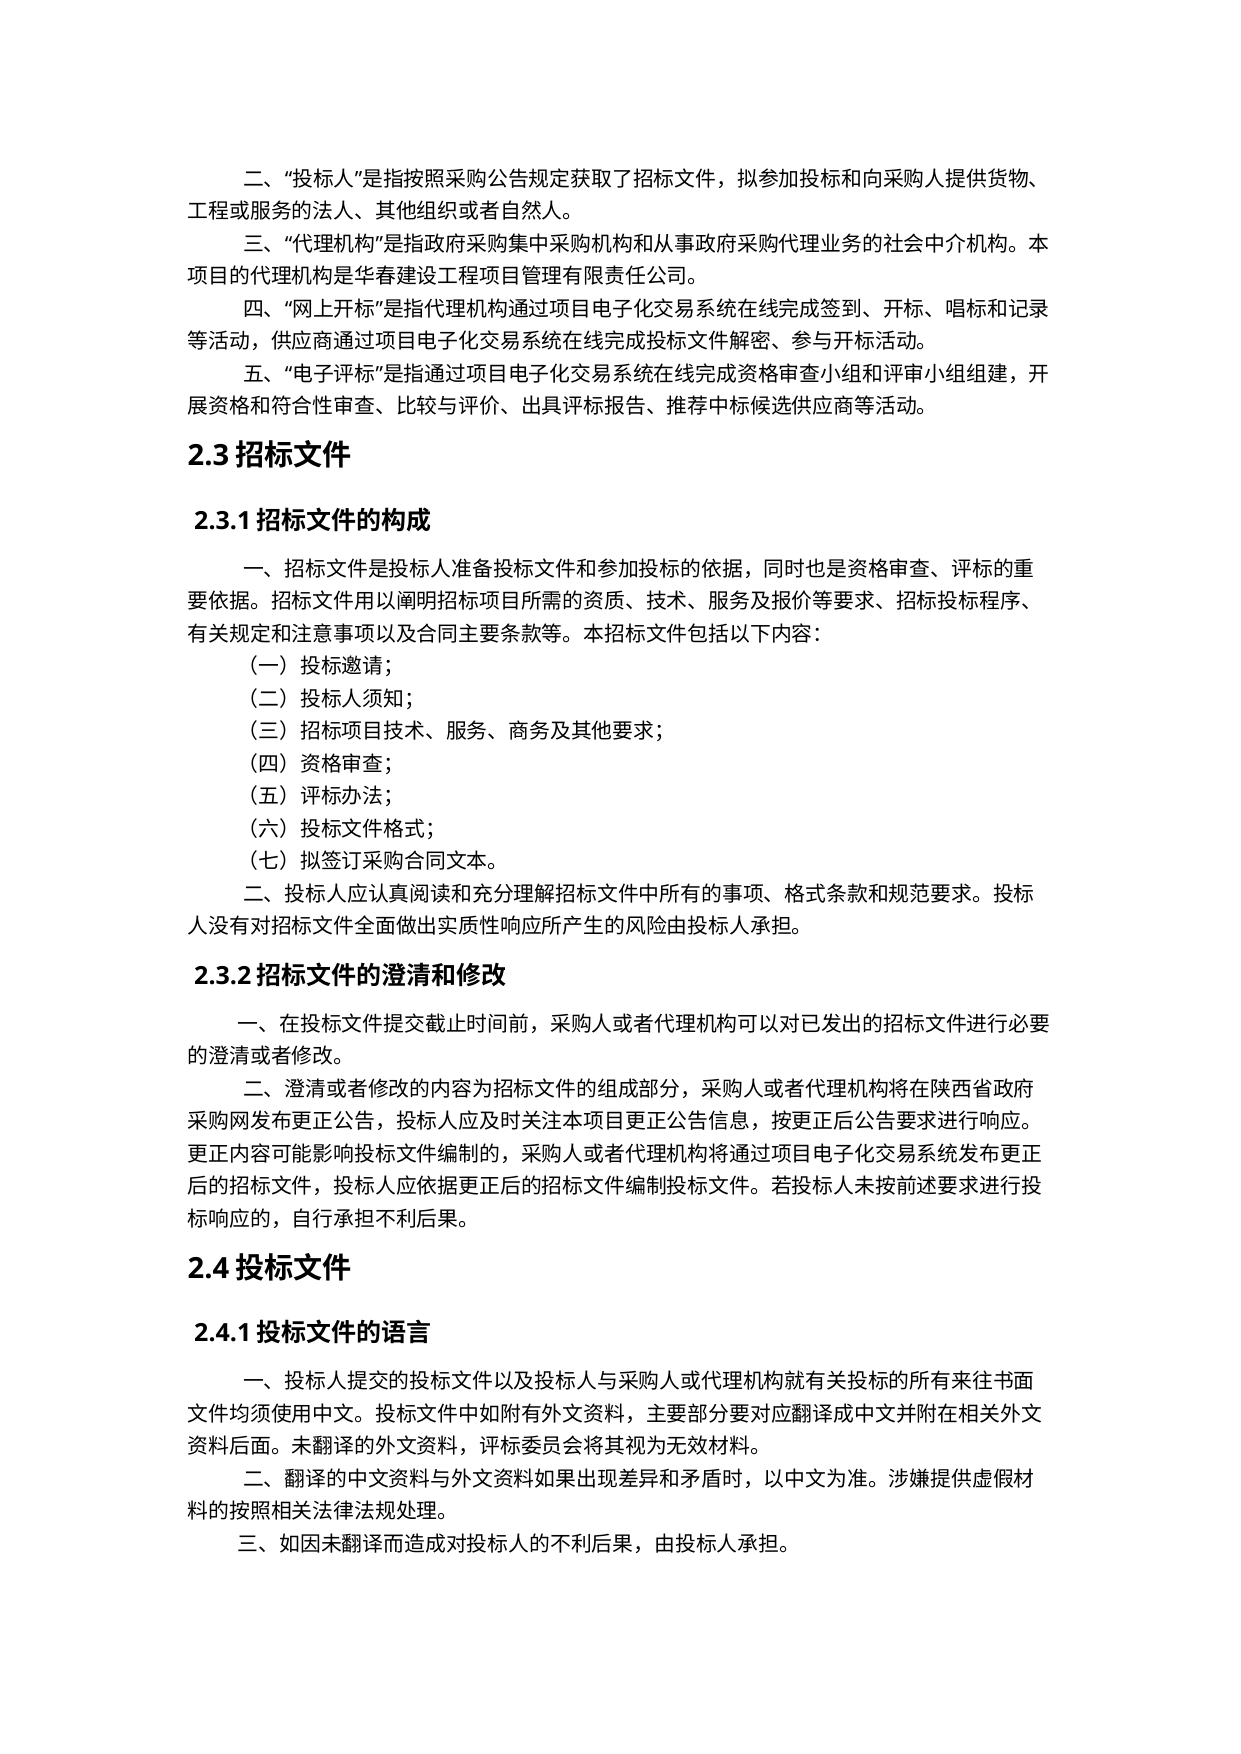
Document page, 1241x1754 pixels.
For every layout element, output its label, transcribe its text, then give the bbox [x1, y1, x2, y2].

text （七）拟签订采购合同文本。 [187, 844, 1053, 877]
text 一、投标人提交的投标文件以及投标人与采购人或代理机构就有关投标的所有来往书面文件均须使用中文。投标文件中如附有外文资料，主要部分要对应翻译成中文并附在相关外文资料后面。未翻译的外文资料，评标委员会将其视为无效材料。 [187, 1364, 1053, 1462]
text 二、投标人应认真阅读和充分理解招标文件中所有的事项、格式条款和规范要求。投标人没有对招标文件全面做出实质性响应所产生的风险由投标人承担。 [187, 877, 1053, 942]
text 一、在投标文件提交截止时间前，采购人或者代理机构可以对已发出的招标文件进行必要的澄清或者修改。 [187, 1007, 1053, 1072]
text 一、招标文件是投标人准备投标文件和参加投标的依据，同时也是资格审查、评标的重要依据。招标文件用以阐明招标项目所需的资质、技术、服务及报价等要求、招标投标程序、有关规定和注意事项以及合同主要条款等。本招标文件包括以下内容： [187, 552, 1053, 649]
text 2.4投标文件 [187, 1234, 1053, 1299]
text 五、“电子评标”是指通过项目电子化交易系统在线完成资格审查小组和评审小组组建，开展资格和符合性审查、比较与评价、出具评标报告、推荐中标候选供应商等活动。 [187, 357, 1053, 422]
text 三、“代理机构”是指政府采购集中采购机构和从事政府采购代理业务的社会中介机构。本项目的代理机构是华春建设工程项目管理有限责任公司。 [187, 227, 1053, 292]
text 二、翻译的中文资料与外文资料如果出现差异和矛盾时，以中文为准。涉嫌提供虚假材料的按照相关法律法规处理。 [187, 1462, 1053, 1527]
text 二、澄清或者修改的内容为招标文件的组成部分，采购人或者代理机构将在陕西省政府采购网发布更正公告，投标人应及时关注本项目更正公告信息，按更正后公告要求进行响应。更正内容可能影响投标文件编制的，采购人或者代理机构将通过项目电子化交易系统发布更正后的招标文件，投标人应依据更正后的招标文件编制投标文件。若投标人未按前述要求进行投标响应的，自行承担不利后果。 [187, 1072, 1053, 1234]
text 三、如因未翻译而造成对投标人的不利后果，由投标人承担。 [187, 1527, 1053, 1559]
text （五）评标办法； [187, 779, 1053, 812]
text （一）投标邀请； [187, 649, 1053, 682]
text （四）资格审查； [187, 747, 1053, 779]
text 二、“投标人”是指按照采购公告规定获取了招标文件，拟参加投标和向采购人提供货物、工程或服务的法人、其他组织或者自然人。 [187, 162, 1053, 227]
text （二）投标人须知； [187, 682, 1053, 714]
text （三）招标项目技术、服务、商务及其他要求； [187, 714, 1053, 747]
text 2.3.2招标文件的澄清和修改 [187, 942, 1053, 1007]
text （六）投标文件格式； [187, 812, 1053, 844]
text 2.3招标文件 [187, 422, 1053, 487]
text 四、“网上开标”是指代理机构通过项目电子化交易系统在线完成签到、开标、唱标和记录等活动，供应商通过项目电子化交易系统在线完成投标文件解密、参与开标活动。 [187, 292, 1053, 357]
text 2.3.1招标文件的构成 [187, 487, 1053, 552]
text 2.4.1投标文件的语言 [187, 1299, 1053, 1364]
